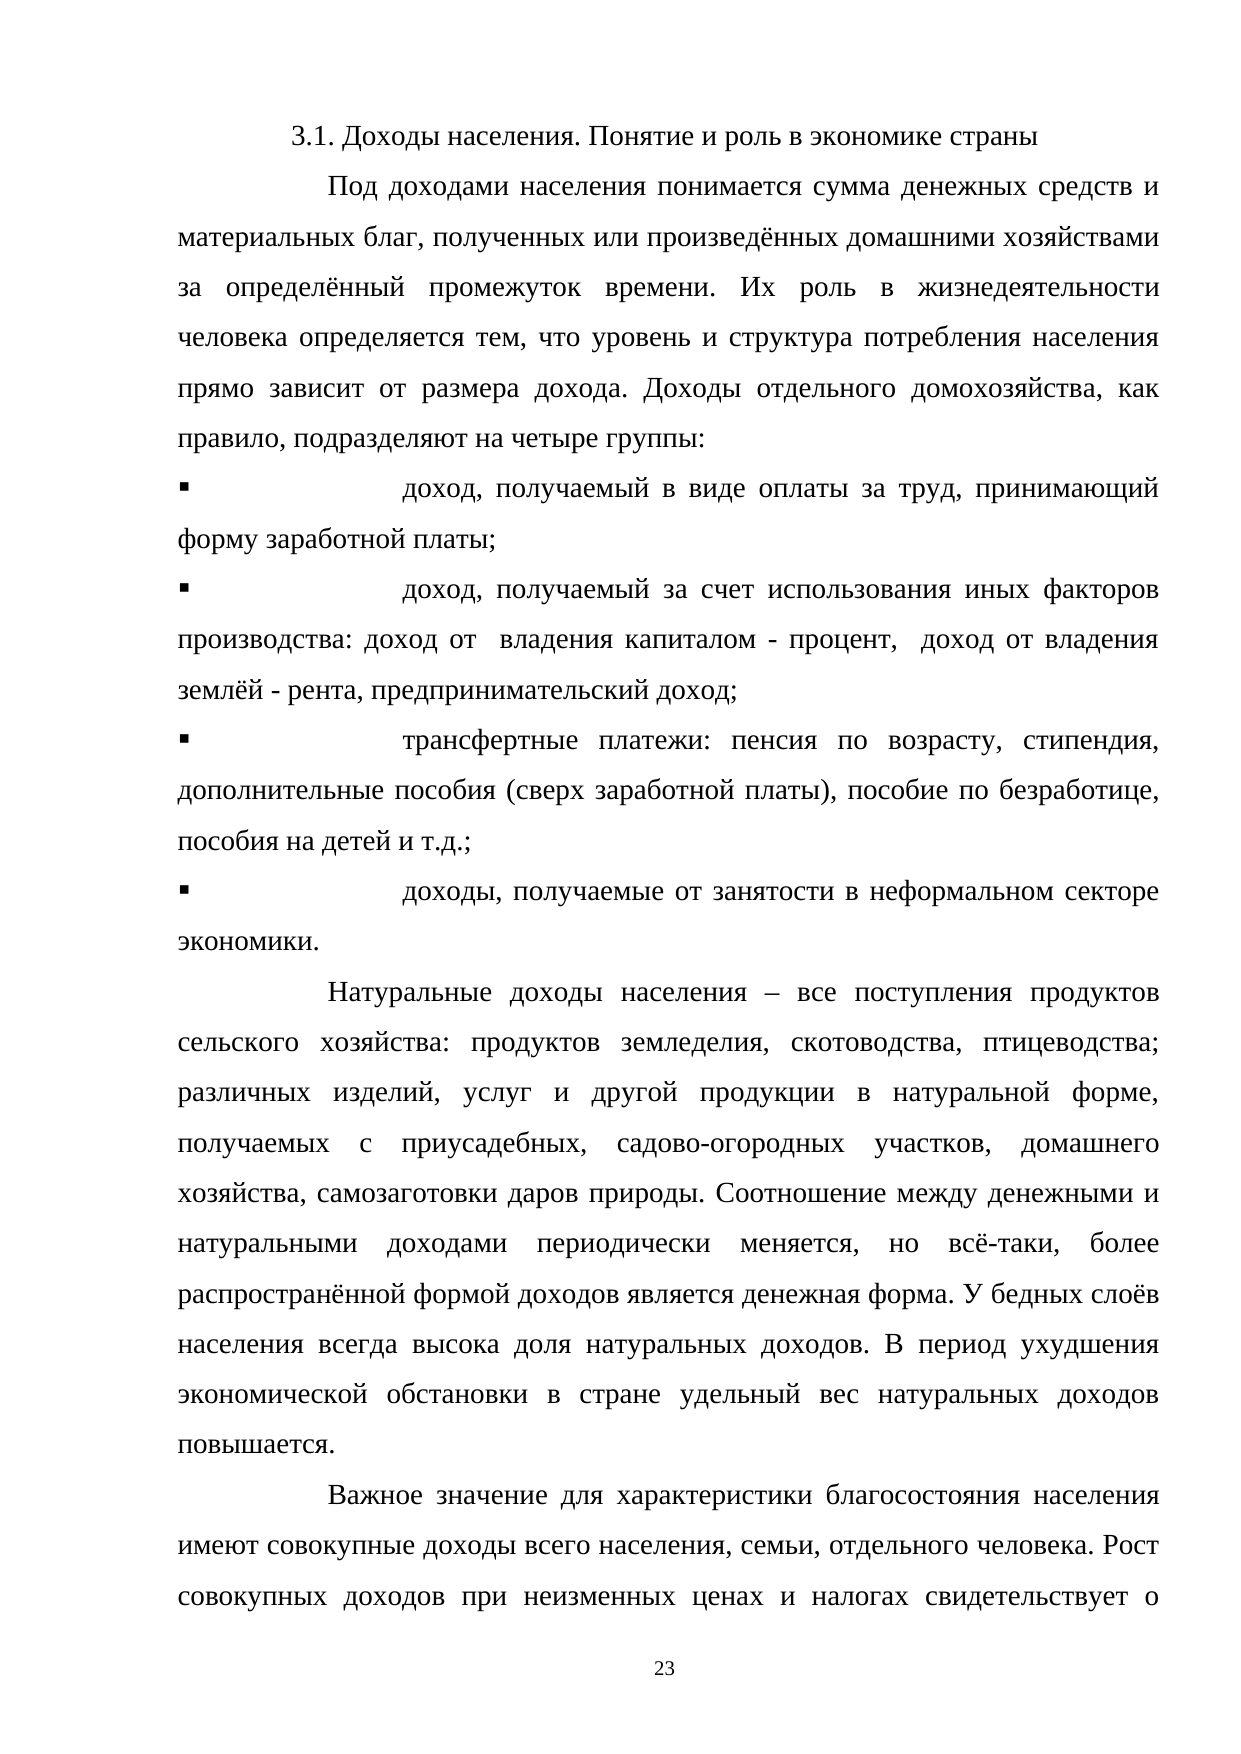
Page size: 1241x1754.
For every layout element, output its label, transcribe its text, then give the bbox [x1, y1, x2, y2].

text Под доходами населения понимается сумма денежных средств и материальных благ, полученных или произведённых домашними хозяйствами за определённый промежуток времени. Их роль в жизнедеятельности человека определяется тем, что уровень и структура потребления населения прямо зависит от размера дохода. Доходы отдельного домохозяйства, как правило, подразделяют на четыре группы: [177, 168, 1160, 453]
text Натуральные доходы населения – все поступления продуктов сельского хозяйства: продуктов земледелия, скотоводства, птицеводства; различных изделий, услуг и другой продукции в натуральной форме, получаемых с приусадебных, садово-огородных участков, домашнего хозяйства, самозаготовки даров природы. Соотношение между денежными и натуральными доходами периодически меняется, но всё-таки, более распространённой формой доходов является денежная форма. У бедных слоёв населения всегда высока доля натуральных доходов. В период ухудшения экономической обстановки в стране удельный вес натуральных доходов повышается. [177, 974, 1160, 1460]
list доходы, получаемые от занятости в неформальном секторе экономики. [177, 873, 1160, 957]
list трансфертные платежи: пенсия по возрасту, стипендия, дополнительные пособия (сверх заработной платы), пособие по безработице, пособия на детей и т.д.; [177, 722, 1160, 856]
list доход, получаемый за счет использования иных факторов производства: доход от владения капиталом - процент, доход от владения землёй - рента, предпринимательский доход; [177, 571, 1160, 705]
list доход, получаемый в виде оплаты за труд, принимающий форму заработной платы; [177, 470, 1160, 554]
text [177, 1477, 1160, 1611]
text 3.1. Доходы населения. Понятие и роль в экономике страны [177, 118, 1152, 152]
